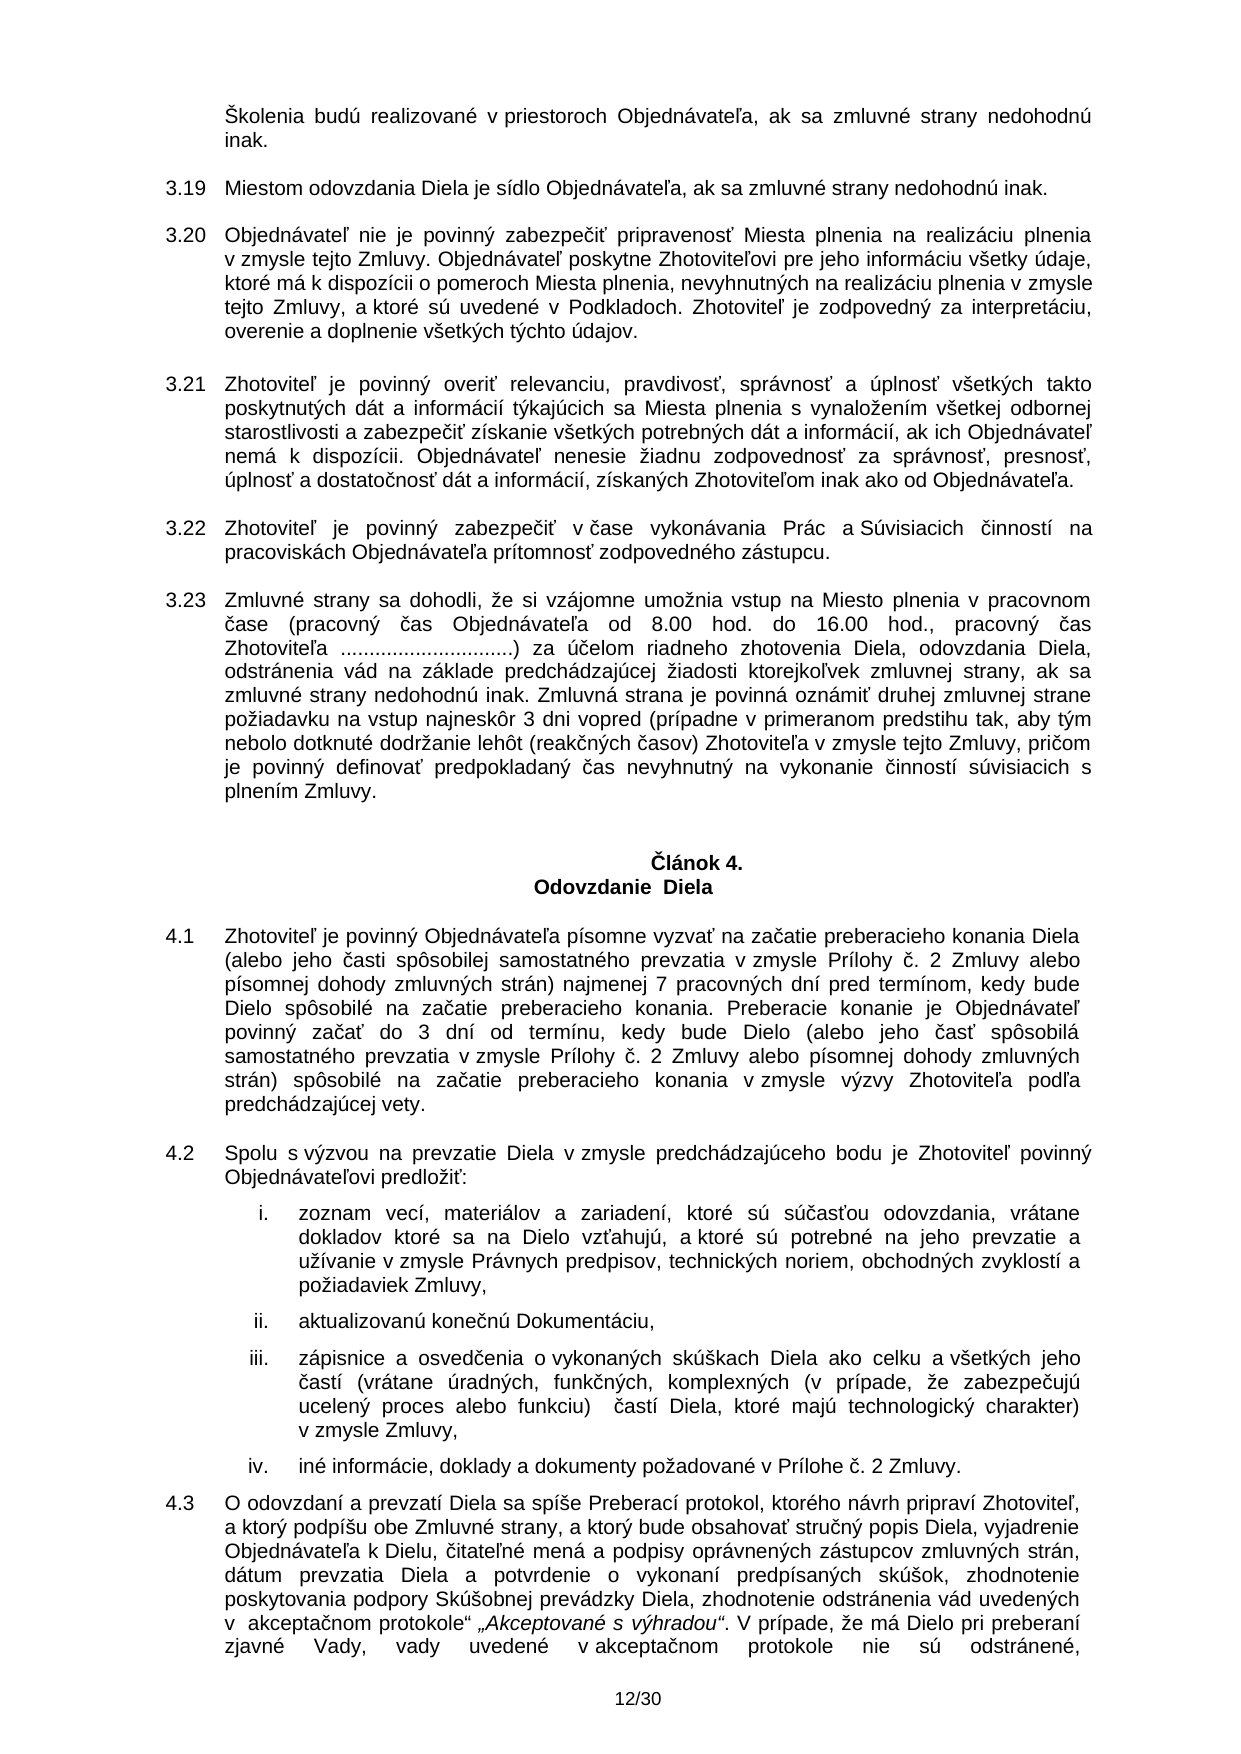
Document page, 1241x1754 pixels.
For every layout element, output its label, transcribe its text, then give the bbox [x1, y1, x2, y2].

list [165, 103, 1093, 151]
text Odovzdanie Diela [165, 875, 1081, 899]
list zoznam vecí, materiálov a zariadení, ktoré sú súčasťou odovzdania, vrátane dokladov ktoré sa na Dielo vzťahujú, a ktoré sú potrebné na jeho prevzatie a užívanie v zmysle Právnych predpisov, technických noriem, obchodných zvyklostí a požiadaviek Zmluvy, [269, 1201, 1081, 1297]
list Zhotoviteľ je povinný zabezpečiť v čase vykonávania Prác a Súvisiacich činností na pracoviskách Objednávateľa prítomnosť zodpovedného zástupcu. [165, 516, 1093, 563]
list Objednávateľ nie je povinný zabezpečiť pripravenosť Miesta plnenia na realizáciu plnenia v zmysle tejto Zmluvy. Objednávateľ poskytne Zhotoviteľovi pre jeho informáciu všetky údaje, ktoré má k dispozícii o pomeroch Miesta plnenia, nevyhnutných na realizáciu plnenia v zmysle tejto Zmluvy, a ktoré sú uvedené v Podkladoch. Zhotoviteľ je zodpovedný za interpretáciu, overenie a doplnenie všetkých týchto údajov. [165, 223, 1093, 343]
list Zhotoviteľ je povinný overiť relevanciu, pravdivosť, správnosť a úplnosť všetkých takto poskytnutých dát a informácií týkajúcich sa Miesta plnenia s vynaložením všetkej odbornej starostlivosti a zabezpečiť získanie všetkých potrebných dát a informácií, ak ich Objednávateľ nemá k dispozícii. Objednávateľ nenesie žiadnu zodpovednosť za správnosť, presnosť, úplnosť a dostatočnosť dát a informácií, získaných Zhotoviteľom inak ako od Objednávateľa. [165, 372, 1093, 492]
list zápisnice a osvedčenia o vykonaných skúškach Diela ako celku a všetkých jeho častí (vrátane úradných, funkčných, komplexných (v prípade, že zabezpečujú ucelený proces alebo funkciu) častí Diela, ktoré majú technologický charakter) v zmysle Zmluvy, [269, 1346, 1081, 1442]
list Miestom odovzdania Diela je sídlo Objednávateľa, ak sa zmluvné strany nedohodnú inak. [165, 175, 1093, 199]
list iné informácie, doklady a dokumenty požadované v Prílohe č. 2 Zmluvy. [269, 1454, 1081, 1478]
list aktualizovanú konečnú Dokumentáciu, [269, 1309, 1081, 1333]
list Zhotoviteľ je povinný Objednávateľa písomne vyzvať na začatie preberacieho konania Diela (alebo jeho časti spôsobilej samostatného prevzatia v zmysle Prílohy č. 2 Zmluvy alebo písomnej dohody zmluvných strán) najmenej 7 pracovných dní pred termínom, kedy bude Dielo spôsobilé na začatie preberacieho konania. Preberacie konanie je Objednávateľ povinný začať do 3 dní od termínu, kedy bude Dielo (alebo jeho časť spôsobilá samostatného prevzatia v zmysle Prílohy č. 2 Zmluvy alebo písomnej dohody zmluvných strán) spôsobilé na začatie preberacieho konania v zmysle výzvy Zhotoviteľa podľa predchádzajúcej vety. [165, 924, 1081, 1116]
list Zmluvné strany sa dohodli, že si vzájomne umožnia vstup na Miesto plnenia v pracovnom čase (pracovný čas Objednávateľa od 8.00 hod. do 16.00 hod., pracovný čas Zhotoviteľa ..............................) za účelom riadneho zhotovenia Diela, odovzdania Diela, odstránenia vád na základe predchádzajúcej žiadosti ktorejkoľvek zmluvnej strany, ak sa zmluvné strany nedohodnú inak. Zmluvná strana je povinná oznámiť druhej zmluvnej strane požiadavku na vstup najneskôr 3 dni vopred (prípadne v primeranom predstihu tak, aby tým nebolo dotknuté dodržanie lehôt (reakčných časov) Zhotoviteľa v zmysle tejto Zmluvy, pričom je povinný definovať predpokladaný čas nevyhnutný na vykonanie činností súvisiacich s plnením Zmluvy. [165, 587, 1093, 803]
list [165, 1491, 1081, 1658]
list Spolu s výzvou na prevzatie Diela v zmysle predchádzajúceho bodu je Zhotoviteľ povinný Objednávateľovi predložiť: [165, 1141, 1093, 1188]
